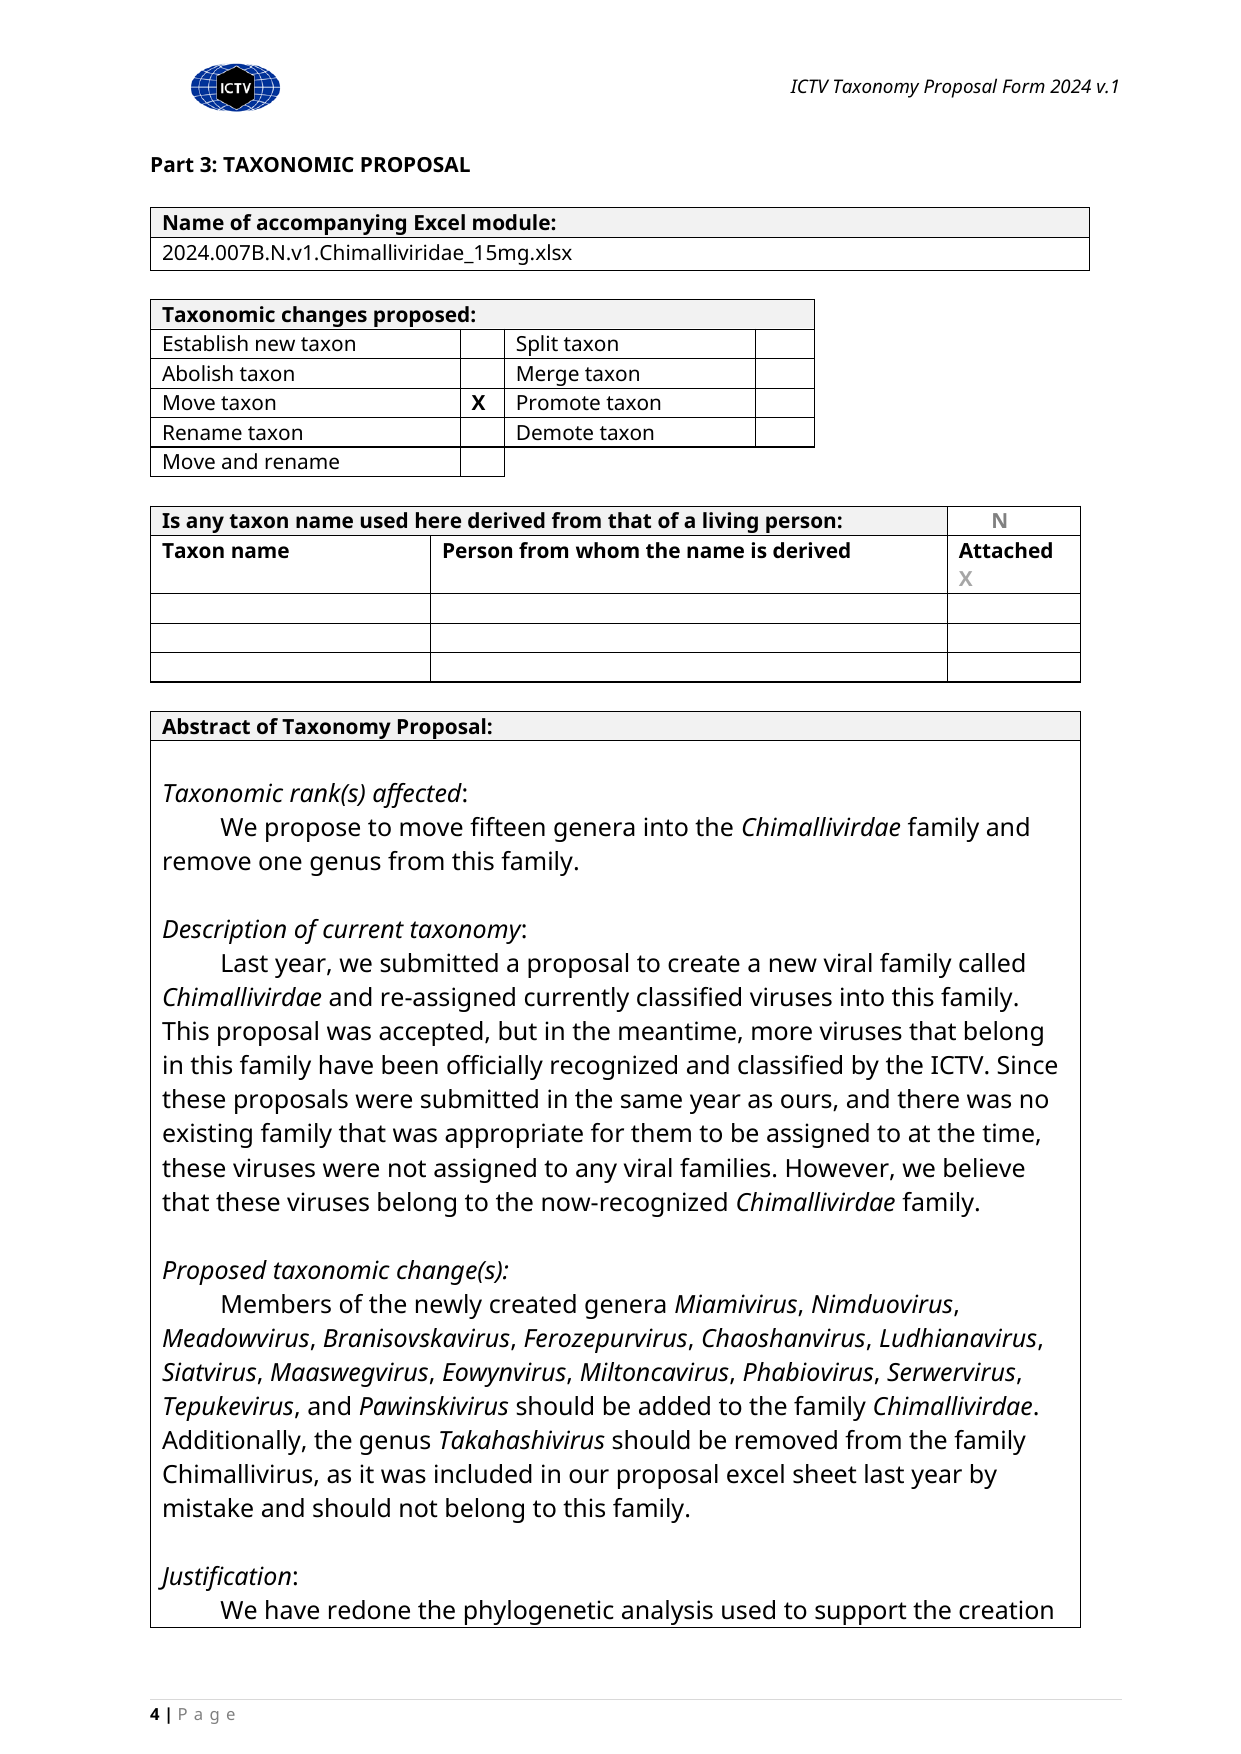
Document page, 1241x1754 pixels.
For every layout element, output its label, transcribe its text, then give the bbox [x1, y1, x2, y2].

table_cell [151, 741, 1080, 1627]
table_cell [948, 624, 1080, 652]
table_cell [756, 389, 814, 417]
table_cell Merge taxon [505, 359, 755, 387]
table_cell [461, 330, 504, 358]
table_cell Abolish taxon [151, 359, 460, 387]
table_cell [461, 359, 504, 387]
table_cell [431, 594, 947, 622]
table_cell [756, 418, 814, 446]
table_cell X [461, 389, 504, 417]
table_cell [151, 653, 430, 681]
table_header Abstract of Taxonomy Proposal: [151, 712, 1080, 740]
text Part 3: TAXONOMIC PROPOSAL [150, 150, 1122, 178]
table_cell [151, 594, 430, 622]
table_cell Promote taxon [505, 389, 755, 417]
table_cell [461, 418, 504, 446]
table_cell Attached X [948, 536, 1080, 593]
picture [190, 56, 282, 113]
table_cell Taxon name [151, 536, 430, 593]
table_cell [431, 653, 947, 681]
table_cell Establish new taxon [151, 330, 460, 358]
table_header Is any taxon name used here derived from that of a living person: [151, 507, 947, 535]
table_cell Demote taxon [505, 418, 755, 446]
table_cell Split taxon [505, 330, 755, 358]
table_cell [461, 448, 504, 476]
table_cell Move and rename [151, 448, 460, 476]
table_cell [756, 359, 814, 387]
table_cell [431, 624, 947, 652]
table_cell 2024.007B.N.v1.Chimalliviridae_15mg.xlsx [151, 238, 1089, 269]
table_cell [948, 653, 1080, 681]
table_header N [948, 507, 1080, 535]
table_cell Move taxon [151, 389, 460, 417]
table_header Taxonomic changes proposed: [151, 300, 814, 328]
table_cell [756, 330, 814, 358]
table_cell [948, 594, 1080, 622]
table_cell Rename taxon [151, 418, 460, 446]
table_header Name of accompanying Excel module: [151, 208, 1089, 237]
table_cell [151, 624, 430, 652]
table_cell Person from whom the name is derived [431, 536, 947, 593]
